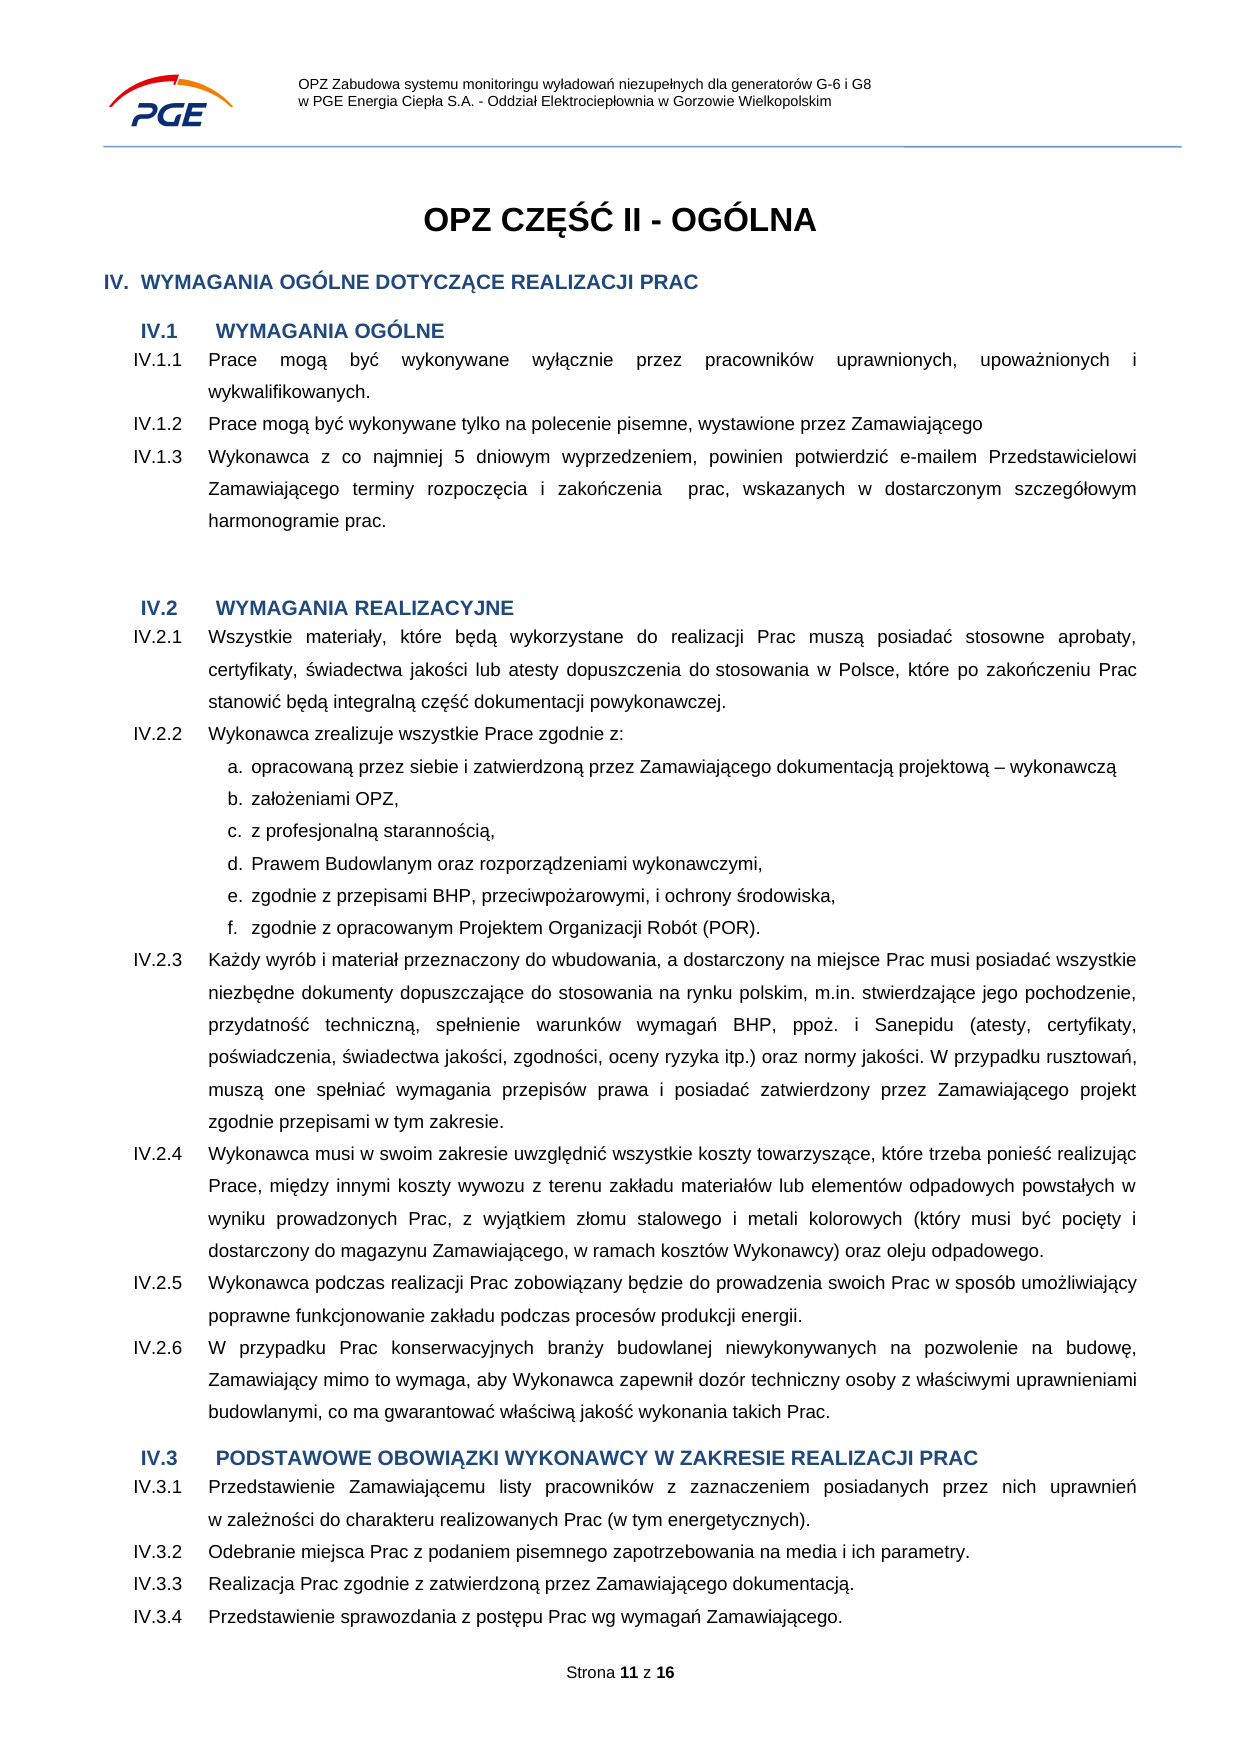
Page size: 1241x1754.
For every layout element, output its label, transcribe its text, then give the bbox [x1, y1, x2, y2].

text Wykonawca zrealizuje wszystkie Prace zgodnie z: [133, 723, 1137, 745]
list WYMAGANIA OGÓLNE [141, 318, 1137, 342]
text z profesjonalną starannością, [227, 820, 1137, 842]
text Przedstawienie sprawozdania z postępu Prac wg wymagań Zamawiającego. [133, 1606, 1137, 1627]
text OPZ CZĘŚĆ II - OGÓLNA [103, 200, 1137, 238]
picture [87, 63, 255, 144]
text zgodnie z przepisami BHP, przeciwpożarowymi, i ochrony środowiska, [227, 885, 1137, 906]
text Wykonawca podczas realizacji Prac zobowiązany będzie do prowadzenia swoich Prac w sposób umożliwiający poprawne funkcjonowanie zakładu podczas procesów produkcji energii. [133, 1272, 1137, 1326]
text Prace mogą być wykonywane tylko na polecenie pisemne, wystawione przez Zamawiającego [133, 413, 1137, 435]
text zgodnie z opracowanym Projektem Organizacji Robót (POR). [227, 917, 1137, 938]
text Prawem Budowlanym oraz rozporządzeniami wykonawczymi, [227, 852, 1137, 874]
text Prace mogą być wykonywane wyłącznie przez pracowników uprawnionych, upoważnionych i wykwalifikowanych. [133, 349, 1137, 402]
text Przedstawienie Zamawiającemu listy pracowników z zaznaczeniem posiadanych przez nich uprawnień w zależności do charakteru realizowanych Prac (w tym energetycznych). [133, 1476, 1137, 1530]
text Wszystkie materiały, które będą wykorzystane do realizacji Prac muszą posiadać stosowne aprobaty, certyfikaty, świadectwa jakości lub atesty dopuszczenia do stosowania w Polsce, które po zakończeniu Prac stanowić będą integralną część dokumentacji powykonawczej. [133, 626, 1137, 712]
text Wykonawca z co najmniej 5 dniowym wyprzedzeniem, powinien potwierdzić e-mailem Przedstawicielowi Zamawiającego terminy rozpoczęcia i zakończenia prac, wskazanych w dostarczonym szczegółowym harmonogramie prac. [133, 446, 1137, 532]
text opracowaną przez siebie i zatwierdzoną przez Zamawiającego dokumentacją projektową – wykonawczą [227, 756, 1137, 777]
text założeniami OPZ, [227, 788, 1137, 809]
text Wykonawca musi w swoim zakresie uwzględnić wszystkie koszty towarzyszące, które trzeba ponieść realizując Prace, między innymi koszty wywozu z terenu zakładu materiałów lub elementów odpadowych powstałych w wyniku prowadzonych Prac, z wyjątkiem złomu stalowego i metali kolorowych (który musi być pocięty i dostarczony do magazynu Zamawiającego, w ramach kosztów Wykonawcy) oraz oleju odpadowego. [133, 1143, 1137, 1261]
list WYMAGANIA REALIZACYJNE [141, 596, 1137, 620]
text Każdy wyrób i materiał przeznaczony do wbudowania, a dostarczony na miejsce Prac musi posiadać wszystkie niezbędne dokumenty dopuszczające do stosowania na rynku polskim, m.in. stwierdzające jego pochodzenie, przydatność techniczną, spełnienie warunków wymagań BHP, ppoż. i Sanepidu (atesty, certyfikaty, poświadczenia, świadectwa jakości, zgodności, oceny ryzyka itp.) oraz normy jakości. W przypadku rusztowań, muszą one spełniać wymagania przepisów prawa i posiadać zatwierdzony przez Zamawiającego projekt zgodnie przepisami w tym zakresie. [133, 949, 1137, 1132]
text WYMAGANIA OGÓLNE DOTYCZĄCE REALIZACJI PRAC [103, 270, 1137, 294]
text W przypadku Prac konserwacyjnych branży budowlanej niewykonywanych na pozwolenie na budowę, Zamawiający mimo to wymaga, aby Wykonawca zapewnił dozór techniczny osoby z właściwymi uprawnieniami budowlanymi, co ma gwarantować właściwą jakość wykonania takich Prac. [133, 1337, 1137, 1423]
list PODSTAWOWE OBOWIĄZKI WYKONAWCY W ZAKRESIE REALIZACJI PRAC [141, 1446, 1137, 1470]
text Odebranie miejsca Prac z podaniem pisemnego zapotrzebowania na media i ich parametry. [133, 1541, 1137, 1562]
text Realizacja Prac zgodnie z zatwierdzoną przez Zamawiającego dokumentacją. [133, 1573, 1137, 1595]
